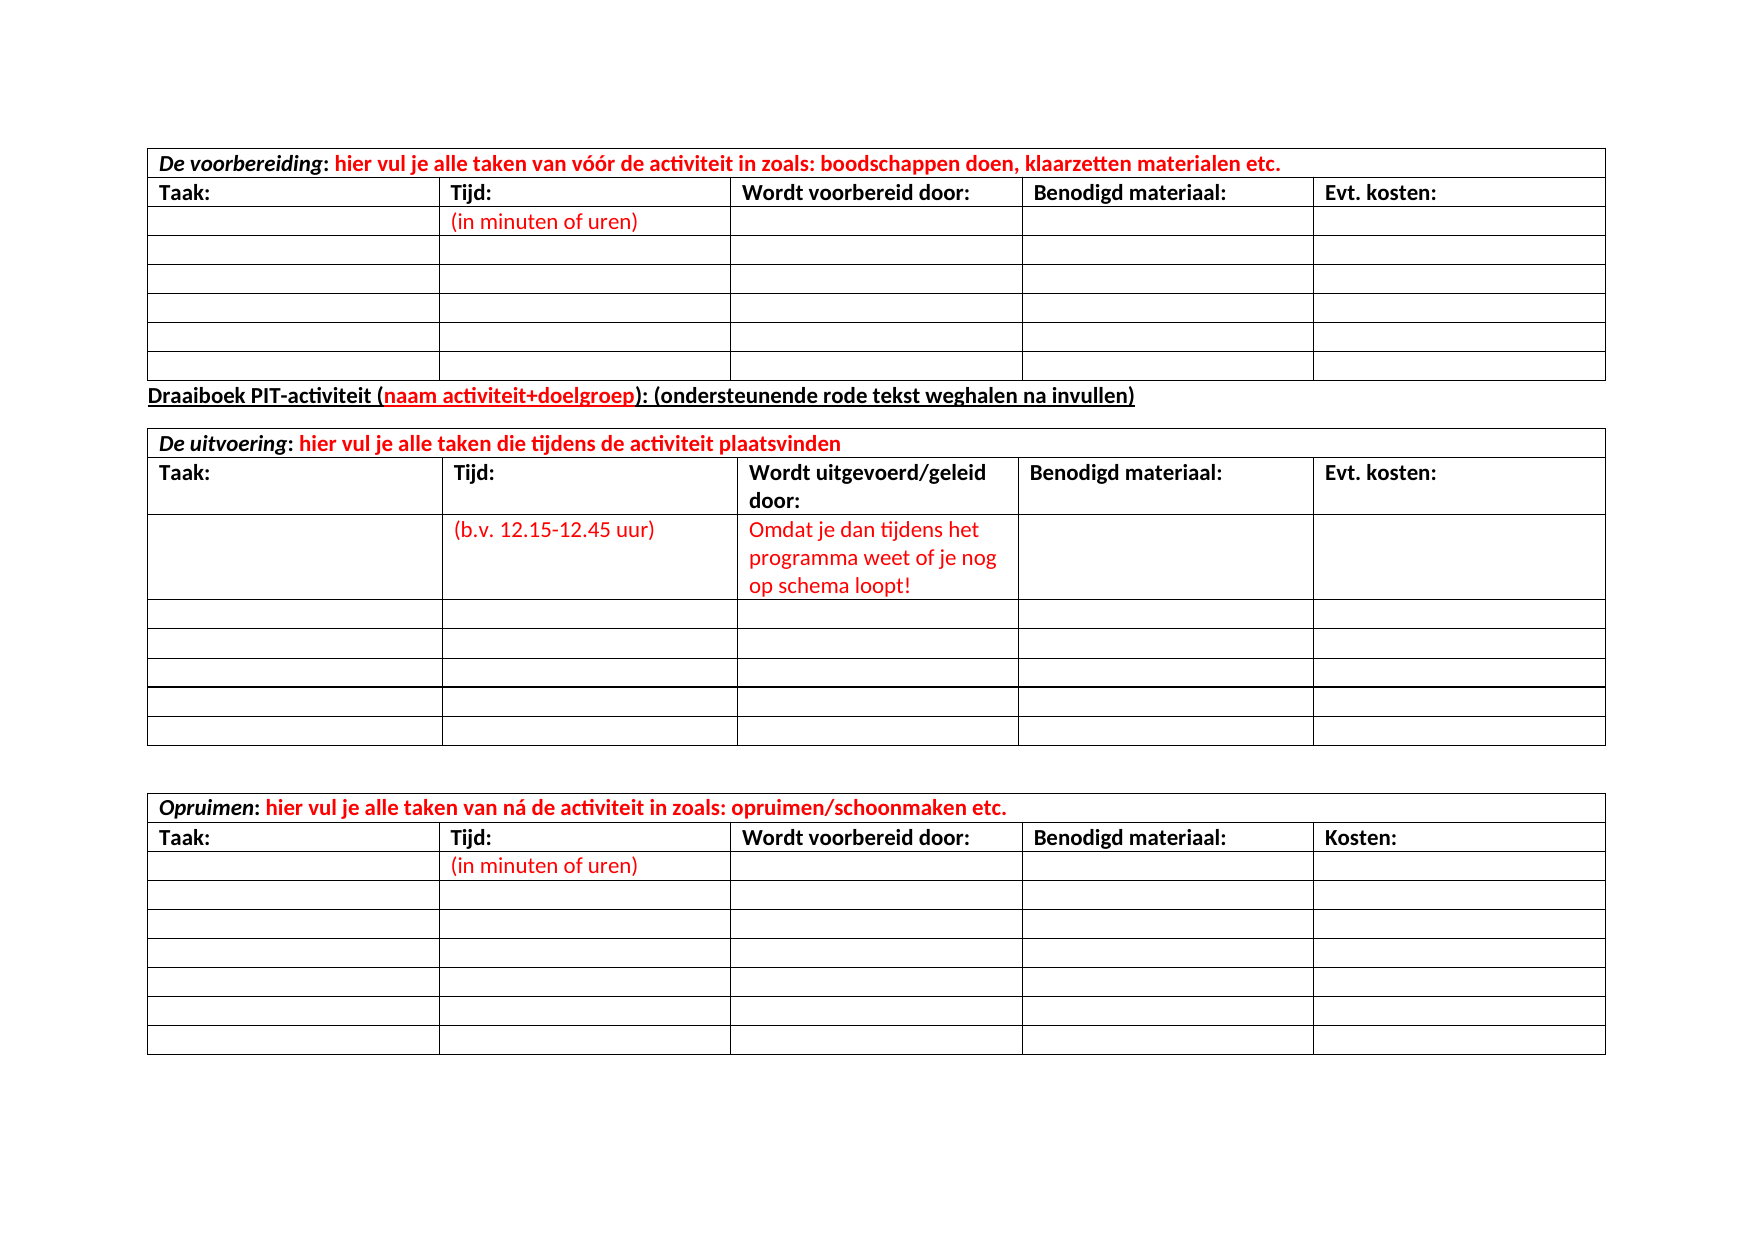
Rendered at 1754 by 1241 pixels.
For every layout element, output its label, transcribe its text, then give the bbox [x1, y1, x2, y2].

table_cell [1023, 910, 1313, 938]
table_cell Taak: [148, 458, 442, 514]
table_cell [1314, 688, 1605, 716]
table_cell [1314, 717, 1605, 744]
table_cell [731, 294, 1022, 322]
table_cell [148, 323, 439, 351]
table_cell Benodigd materiaal: [1023, 823, 1313, 851]
table_cell [440, 323, 730, 351]
table_cell [1314, 852, 1605, 880]
table_cell [738, 629, 1018, 657]
table_cell [1314, 997, 1605, 1025]
table_cell Tijd: [443, 458, 737, 514]
table_cell [1023, 939, 1313, 967]
table_cell [731, 236, 1022, 264]
table_cell [148, 852, 439, 880]
table_cell [1023, 997, 1313, 1025]
text Draaiboek PIT-activiteit (naam activiteit+doelgroep): (ondersteunende rode tekst weghalen na invullen) [148, 381, 1606, 409]
table_cell [148, 968, 439, 996]
table_cell [443, 629, 737, 657]
table_cell [1314, 1026, 1605, 1054]
table_cell [440, 352, 730, 380]
table_cell [148, 910, 439, 938]
table_cell [443, 717, 737, 744]
table_cell Tijd: [440, 178, 730, 206]
table_cell [440, 294, 730, 322]
table_cell [440, 265, 730, 293]
table_cell [731, 881, 1022, 909]
table_cell [1023, 207, 1313, 235]
table_cell [440, 1026, 730, 1054]
table_cell Kosten: [1314, 823, 1605, 851]
table_cell [1023, 265, 1313, 293]
table_cell [731, 968, 1022, 996]
table_cell [1019, 515, 1313, 599]
table_cell Taak: [148, 823, 439, 851]
table_cell (b.v. 12.15-12.45 uur) [443, 515, 737, 599]
table_cell [1314, 515, 1605, 599]
table_cell [1314, 600, 1605, 628]
table_cell [738, 717, 1018, 744]
table_cell [738, 600, 1018, 628]
table_cell Benodigd materiaal: [1023, 178, 1313, 206]
table_cell Wordt uitgevoerd/geleid door: [738, 458, 1018, 514]
table_cell [148, 659, 442, 686]
table_cell [731, 352, 1022, 380]
table_cell [1023, 1026, 1313, 1054]
table_cell [148, 515, 442, 599]
table_cell [440, 997, 730, 1025]
table_cell [440, 236, 730, 264]
table_cell [1314, 881, 1605, 909]
table_cell Evt. kosten: [1314, 458, 1605, 514]
table_cell [731, 939, 1022, 967]
table_cell [443, 600, 737, 628]
table_cell [148, 1026, 439, 1054]
table_cell [731, 852, 1022, 880]
table_cell [440, 910, 730, 938]
table_cell (in minuten of uren) [440, 852, 730, 880]
table_cell Evt. kosten: [1314, 178, 1605, 206]
table_cell [1023, 236, 1313, 264]
table_cell [440, 968, 730, 996]
table_cell Wordt voorbereid door: [731, 823, 1022, 851]
table_cell [148, 688, 442, 716]
table_cell [731, 323, 1022, 351]
table_cell [1023, 294, 1313, 322]
table_cell [1314, 294, 1605, 322]
table_cell [443, 688, 737, 716]
table_cell [148, 352, 439, 380]
table_cell [148, 294, 439, 322]
table_cell [1314, 939, 1605, 967]
table_cell [1314, 910, 1605, 938]
table_cell [731, 997, 1022, 1025]
table_cell Tijd: [440, 823, 730, 851]
table_header De uitvoering: hier vul je alle taken die tijdens de activiteit plaatsvinden [148, 429, 1605, 457]
table_cell [738, 659, 1018, 686]
table_cell [148, 939, 439, 967]
table_cell [1019, 629, 1313, 657]
table_cell [738, 688, 1018, 716]
table_header De voorbereiding: hier vul je alle taken van vóór de activiteit in zoals: boodschappen doen, klaarzetten materialen etc. [148, 149, 1605, 177]
table_cell [148, 997, 439, 1025]
table_cell [1019, 688, 1313, 716]
table_cell [1314, 659, 1605, 686]
table_cell Omdat je dan tijdens het programma weet of je nog op schema loopt! [738, 515, 1018, 599]
table_cell [1023, 968, 1313, 996]
table_cell [148, 207, 439, 235]
table_cell [1314, 265, 1605, 293]
table_cell [1023, 852, 1313, 880]
table_cell [148, 629, 442, 657]
table_cell [148, 265, 439, 293]
table_cell (in minuten of uren) [440, 207, 730, 235]
table_cell [1314, 236, 1605, 264]
table_cell [731, 207, 1022, 235]
table_cell [731, 910, 1022, 938]
table_cell [731, 1026, 1022, 1054]
table_cell Benodigd materiaal: [1019, 458, 1313, 514]
table_cell [1314, 629, 1605, 657]
table_cell [1023, 881, 1313, 909]
table_cell Wordt voorbereid door: [731, 178, 1022, 206]
table_cell [1314, 207, 1605, 235]
table_cell [148, 236, 439, 264]
table_header Opruimen: hier vul je alle taken van ná de activiteit in zoals: opruimen/schoonmaken etc. [148, 794, 1605, 822]
table_cell [731, 265, 1022, 293]
table_cell [443, 659, 737, 686]
table_cell [1023, 352, 1313, 380]
table_cell Taak: [148, 178, 439, 206]
table_cell [1023, 323, 1313, 351]
table_cell [148, 881, 439, 909]
table_cell [1019, 600, 1313, 628]
table_cell [440, 939, 730, 967]
table_cell [1314, 323, 1605, 351]
table_cell [1019, 717, 1313, 744]
table_cell [1314, 968, 1605, 996]
table_cell [1314, 352, 1605, 380]
table_cell [148, 600, 442, 628]
table_cell [148, 717, 442, 744]
table_cell [440, 881, 730, 909]
table_cell [1019, 659, 1313, 686]
